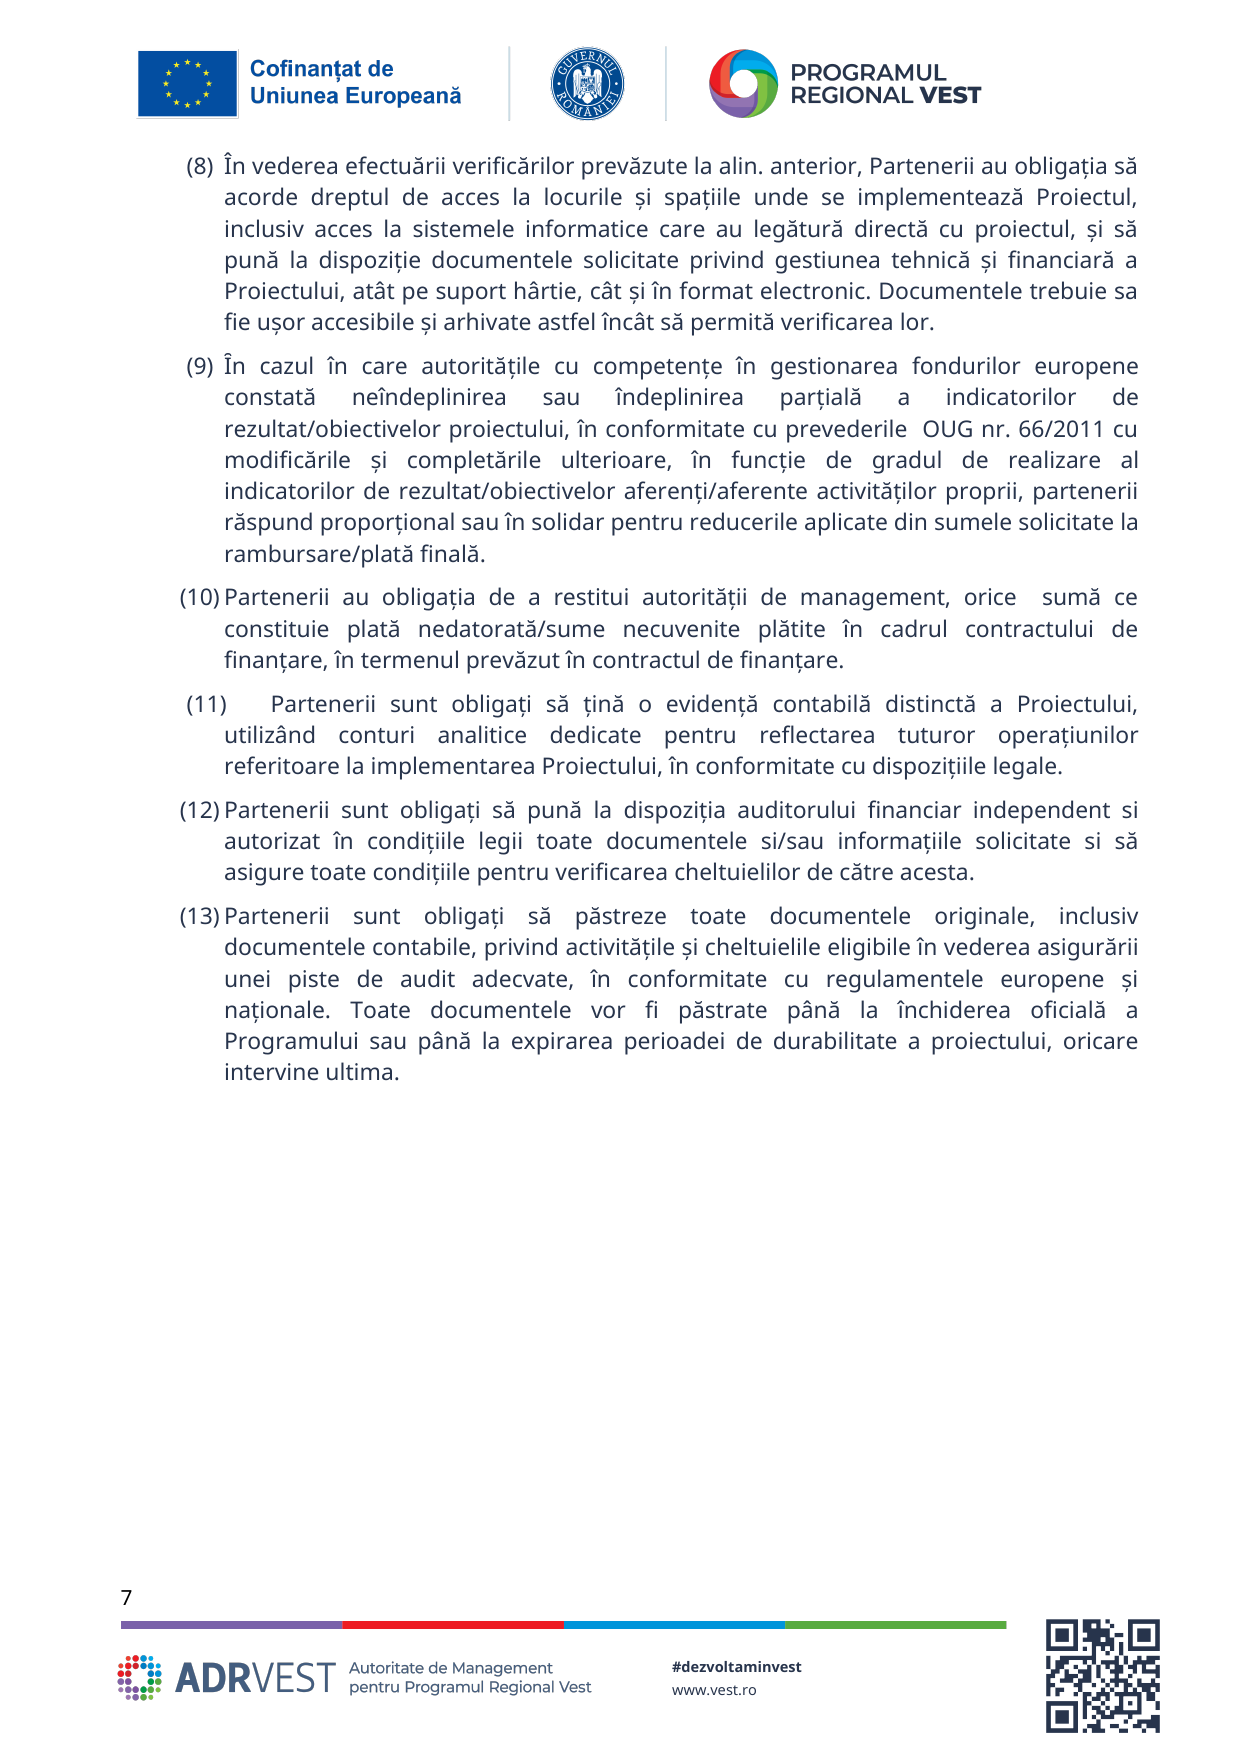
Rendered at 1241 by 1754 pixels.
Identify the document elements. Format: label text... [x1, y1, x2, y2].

list Partenerii sunt obligați să păstreze toate documentele originale, inclusiv documentele contabile, privind activitățile și cheltuielile eligibile în vederea asigurării unei piste de audit adecvate, în conformitate cu regulamentele europene și naționale. Toate documentele vor fi păstrate până la închiderea oficială a Programului sau până la expirarea perioadei de durabilitate a proiectului, oricare intervine ultima. [179, 900, 1139, 1087]
picture [108, 1653, 597, 1704]
subtitle În vederea efectuării verificărilor prevăzute la alin. anterior, Partenerii au obligația să acorde dreptul de acces la locurile și spațiile unde se implementează Proiectul, inclusiv acces la sistemele informatice care au legătură directă cu proiectul, și să pună la dispoziție documentele solicitate privind gestiunea tehnică și financiară a Proiectului, atât pe suport hârtie, cât și în format electronic. Documentele trebuie sa fie ușor accesibile și arhivate astfel încât să permită verificarea lor. [186, 150, 1139, 337]
subtitle Partenerii sunt obligați să pună la dispoziția auditorului financiar independent si autorizat în condițiile legii toate documentele si/sau informațiile solicitate si să asigure toate condițiile pentru verificarea cheltuielilor de către acesta. [179, 794, 1139, 887]
picture [136, 46, 982, 121]
subtitle Partenerii au obligaţia de a restitui autorității de management, orice sumă ce constituie plată nedatorată/sume necuvenite plătite în cadrul contractului de finanţare, în termenul prevăzut în contractul de finanțare. [179, 581, 1139, 675]
subtitle Ȋn cazul în care autorităţile cu competenţe în gestionarea fondurilor europene constată neîndeplinirea sau îndeplinirea parţială a indicatorilor de rezultat/obiectivelor proiectului, în conformitate cu prevederile OUG nr. 66/2011 cu modificările și completările ulterioare, în funcţie de gradul de realizare al indicatorilor de rezultat/obiectivelor aferenți/aferente activităților proprii, partenerii răspund proporțional sau în solidar pentru reducerile aplicate din sumele solicitate la rambursare/plată finală. [186, 350, 1139, 569]
subtitle Partenerii sunt obligați să țină o evidență contabilă distinctă a Proiectului, utilizând conturi analitice dedicate pentru reflectarea tuturor operațiunilor referitoare la implementarea Proiectului, în conformitate cu dispozițiile legale. [186, 687, 1139, 781]
picture [61, 1621, 563, 1629]
picture [786, 1611, 1169, 1742]
